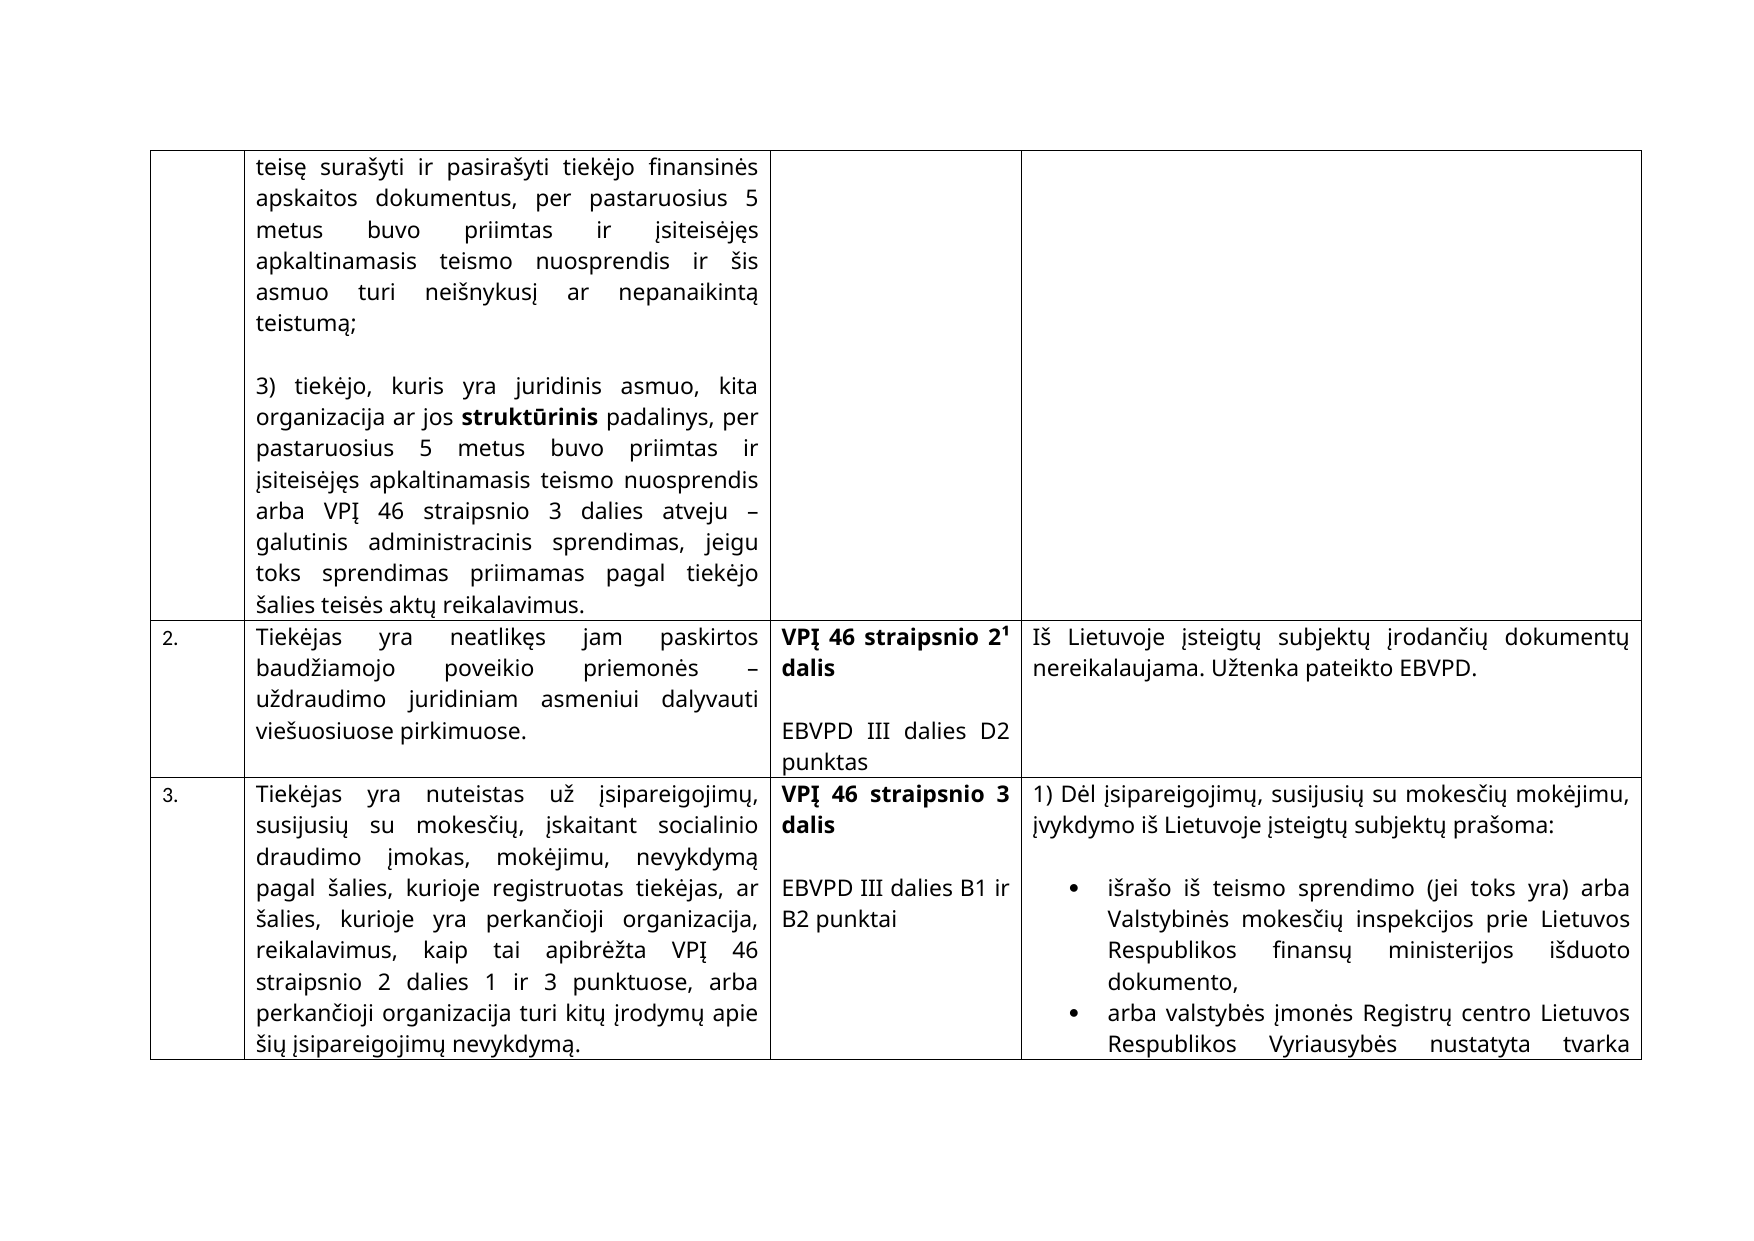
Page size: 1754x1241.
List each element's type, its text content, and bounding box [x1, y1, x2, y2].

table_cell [1022, 778, 1641, 1059]
table_cell [151, 778, 244, 1059]
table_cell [245, 151, 770, 620]
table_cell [771, 778, 1021, 1059]
table_cell [151, 621, 244, 777]
table_cell VPĮ 46 straipsnio 2¹ dalis EBVPD III dalies D2 punktas [771, 621, 1021, 777]
table_cell Iš Lietuvoje įsteigtų subjektų įrodančių dokumentų nereikalaujama. Užtenka pateikto EBVPD. [1022, 621, 1641, 777]
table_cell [245, 778, 770, 1059]
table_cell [771, 151, 1021, 620]
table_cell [1022, 151, 1641, 620]
table_cell [151, 151, 244, 620]
table_cell Tiekėjas yra neatlikęs jam paskirtos baudžiamojo poveikio priemonės – uždraudimo juridiniam asmeniui dalyvauti viešuosiuose pirkimuose. [245, 621, 770, 777]
